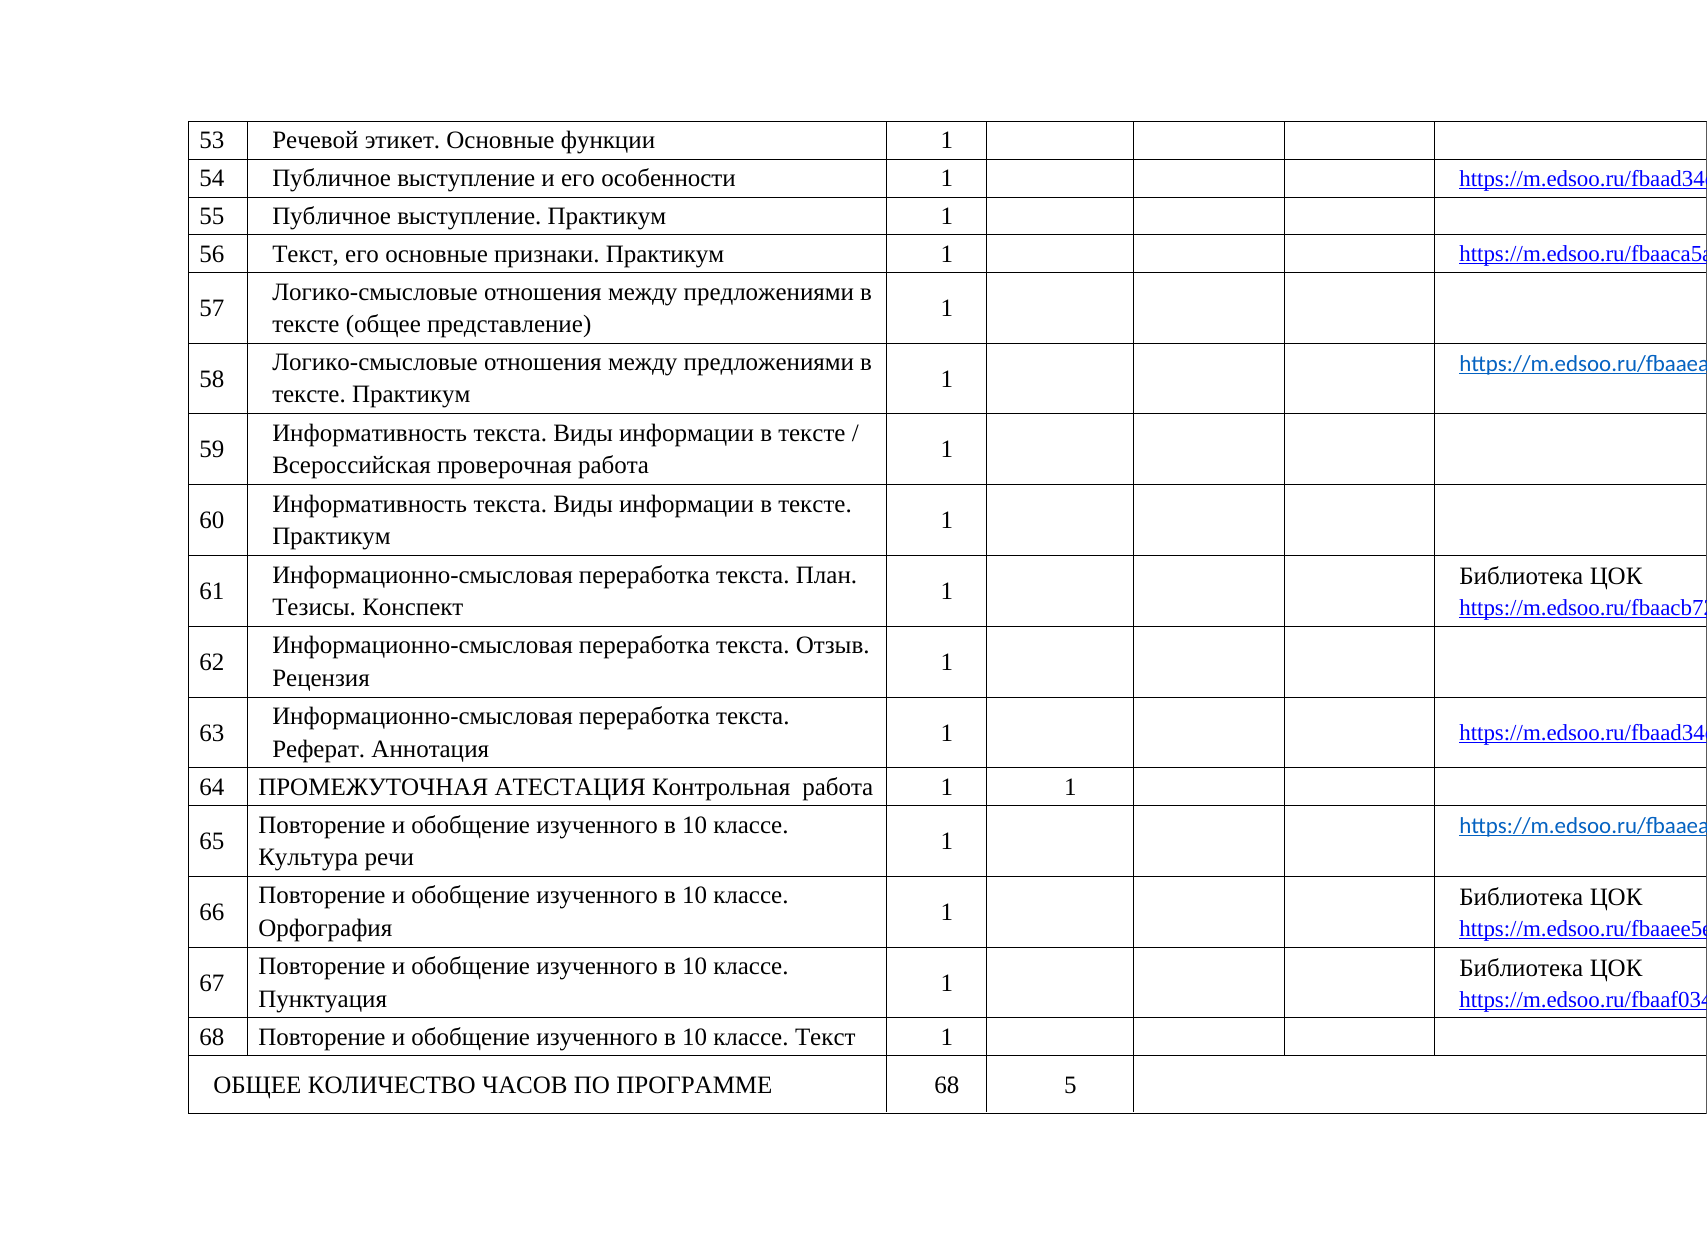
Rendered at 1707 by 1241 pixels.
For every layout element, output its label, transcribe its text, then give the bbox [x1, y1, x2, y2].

table_cell 65 [189, 806, 247, 876]
table_cell [987, 344, 1133, 413]
table_cell 1 [887, 485, 986, 555]
table_cell [1285, 198, 1434, 234]
table_cell https://m.edsoo.ru/fbaaeaeе [1435, 344, 1706, 413]
table_cell Информативность текста. Виды информации в тексте. Практикум [248, 485, 886, 555]
table_cell [987, 273, 1133, 342]
table_cell 1 [987, 768, 1133, 805]
table_cell [1285, 344, 1434, 413]
table_cell 1 [887, 414, 986, 484]
table_cell [1285, 485, 1434, 555]
table_cell [1285, 948, 1434, 1017]
table_cell 62 [189, 627, 247, 697]
table_cell 56 [189, 235, 247, 272]
table_cell Библиотека ЦОК https://m.edsoo.ru/fbaaee5e [1435, 877, 1706, 947]
table_cell 57 [189, 273, 247, 342]
table_cell [1134, 1018, 1284, 1055]
table_cell Текст, его основные признаки. Практикум [248, 235, 886, 272]
table_cell 1 [887, 235, 986, 272]
table_cell [987, 627, 1133, 697]
table_cell [987, 877, 1133, 947]
table_cell [1285, 1018, 1434, 1055]
table_cell Информативность текста. Виды информации в тексте / Всероссийская проверочная работа [248, 414, 886, 484]
table_cell https://m.edsoo.ru/fbaad34c [1435, 698, 1706, 767]
table_cell [1134, 344, 1284, 413]
table_cell 68 [887, 1056, 986, 1112]
table_cell [1134, 1056, 1706, 1112]
table_cell Библиотека ЦОК https://m.edsoo.ru/fbaaf034 [1435, 948, 1706, 1017]
table_cell [1134, 948, 1284, 1017]
table_cell [1285, 698, 1434, 767]
table_cell 60 [189, 485, 247, 555]
table_cell Повторение и обобщение изученного в 10 классе. Орфография [248, 877, 886, 947]
table_cell 1 [887, 160, 986, 196]
table_cell [1435, 414, 1706, 484]
table_cell [1134, 877, 1284, 947]
table_cell [1134, 806, 1284, 876]
table_header 1 [887, 122, 986, 159]
table_cell [1285, 235, 1434, 272]
table_cell [1134, 698, 1284, 767]
table_cell 1 [887, 273, 986, 342]
table_cell [1285, 160, 1434, 196]
table_cell [987, 698, 1133, 767]
table_cell 1 [887, 877, 986, 947]
table_cell 1 [887, 344, 986, 413]
table_cell 5 [987, 1056, 1133, 1112]
table_header [1435, 122, 1706, 159]
table_cell [1435, 768, 1706, 805]
table_cell 1 [887, 806, 986, 876]
table_cell [1435, 627, 1706, 697]
table_cell 58 [189, 344, 247, 413]
table_header [987, 122, 1133, 159]
table_cell 1 [887, 698, 986, 767]
table_cell Логико-смысловые отношения между предложениями в тексте. Практикум [248, 344, 886, 413]
table_cell 64 [189, 768, 247, 805]
table_cell 61 [189, 556, 247, 626]
table_cell Публичное выступление. Практикум [248, 198, 886, 234]
table_cell [987, 806, 1133, 876]
table_cell [987, 198, 1133, 234]
table_cell [1435, 1018, 1706, 1055]
table_cell [1435, 485, 1706, 555]
table_cell Повторение и обобщение изученного в 10 классе. Культура речи [248, 806, 886, 876]
table_cell [1134, 414, 1284, 484]
table_cell Библиотека ЦОК https://m.edsoo.ru/fbaacb72 [1435, 556, 1706, 626]
table_cell 67 [189, 948, 247, 1017]
table_cell 1 [887, 198, 986, 234]
table_cell Информационно-смысловая переработка текста. План. Тезисы. Конспект [248, 556, 886, 626]
table_cell [987, 160, 1133, 196]
table_cell 1 [887, 556, 986, 626]
table_cell [1134, 768, 1284, 805]
table_cell [1435, 273, 1706, 342]
table_cell 1 [887, 627, 986, 697]
table_cell [987, 485, 1133, 555]
table_cell [1134, 160, 1284, 196]
table_cell Повторение и обобщение изученного в 10 классе. Пунктуация [248, 948, 886, 1017]
table_cell 1 [887, 1018, 986, 1055]
table_cell [1285, 806, 1434, 876]
table_cell [1285, 556, 1434, 626]
table_cell 66 [189, 877, 247, 947]
table_cell [1134, 198, 1284, 234]
table_cell [1134, 556, 1284, 626]
table_cell https://m.edsoo.ru/fbaaca5a [1435, 235, 1706, 272]
table_header [1134, 122, 1284, 159]
table_cell Логико-смысловые отношения между предложениями в тексте (общее представление) [248, 273, 886, 342]
table_cell [1285, 627, 1434, 697]
table_cell 54 [189, 160, 247, 196]
table_cell [1285, 414, 1434, 484]
table_cell [987, 414, 1133, 484]
table_cell [1134, 485, 1284, 555]
table_cell [987, 948, 1133, 1017]
table_cell [1134, 273, 1284, 342]
table_cell https://m.edsoo.ru/fbaaeae [1435, 806, 1706, 876]
table_cell [987, 556, 1133, 626]
table_cell [987, 235, 1133, 272]
table_cell [1285, 877, 1434, 947]
table_header 53 [189, 122, 247, 159]
table_cell 1 [887, 948, 986, 1017]
table_cell 1 [887, 768, 986, 805]
table_cell ПРОМЕЖУТОЧНАЯ АТЕСТАЦИЯ Контрольная работа [248, 768, 886, 805]
table_cell [1134, 627, 1284, 697]
table_cell Информационно-смысловая переработка текста. Реферат. Аннотация [248, 698, 886, 767]
table_cell Повторение и обобщение изученного в 10 классе. Текст [248, 1018, 886, 1055]
table_cell [1435, 198, 1706, 234]
table_cell ОБЩЕЕ КОЛИЧЕСТВО ЧАСОВ ПО ПРОГРАММЕ [189, 1056, 886, 1112]
table_cell [1134, 235, 1284, 272]
table_cell [1285, 273, 1434, 342]
table_cell 68 [189, 1018, 247, 1055]
table_header Речевой этикет. Основные функции [248, 122, 886, 159]
table_cell Информационно-смысловая переработка текста. Отзыв. Рецензия [248, 627, 886, 697]
table_cell Публичное выступление и его особенности [248, 160, 886, 196]
table_cell 63 [189, 698, 247, 767]
table_cell 55 [189, 198, 247, 234]
table_cell [987, 1018, 1133, 1055]
table_cell [1285, 768, 1434, 805]
table_cell https://m.edsoo.ru/fbaad34c [1435, 160, 1706, 196]
table_header [1285, 122, 1434, 159]
table_cell 59 [189, 414, 247, 484]
